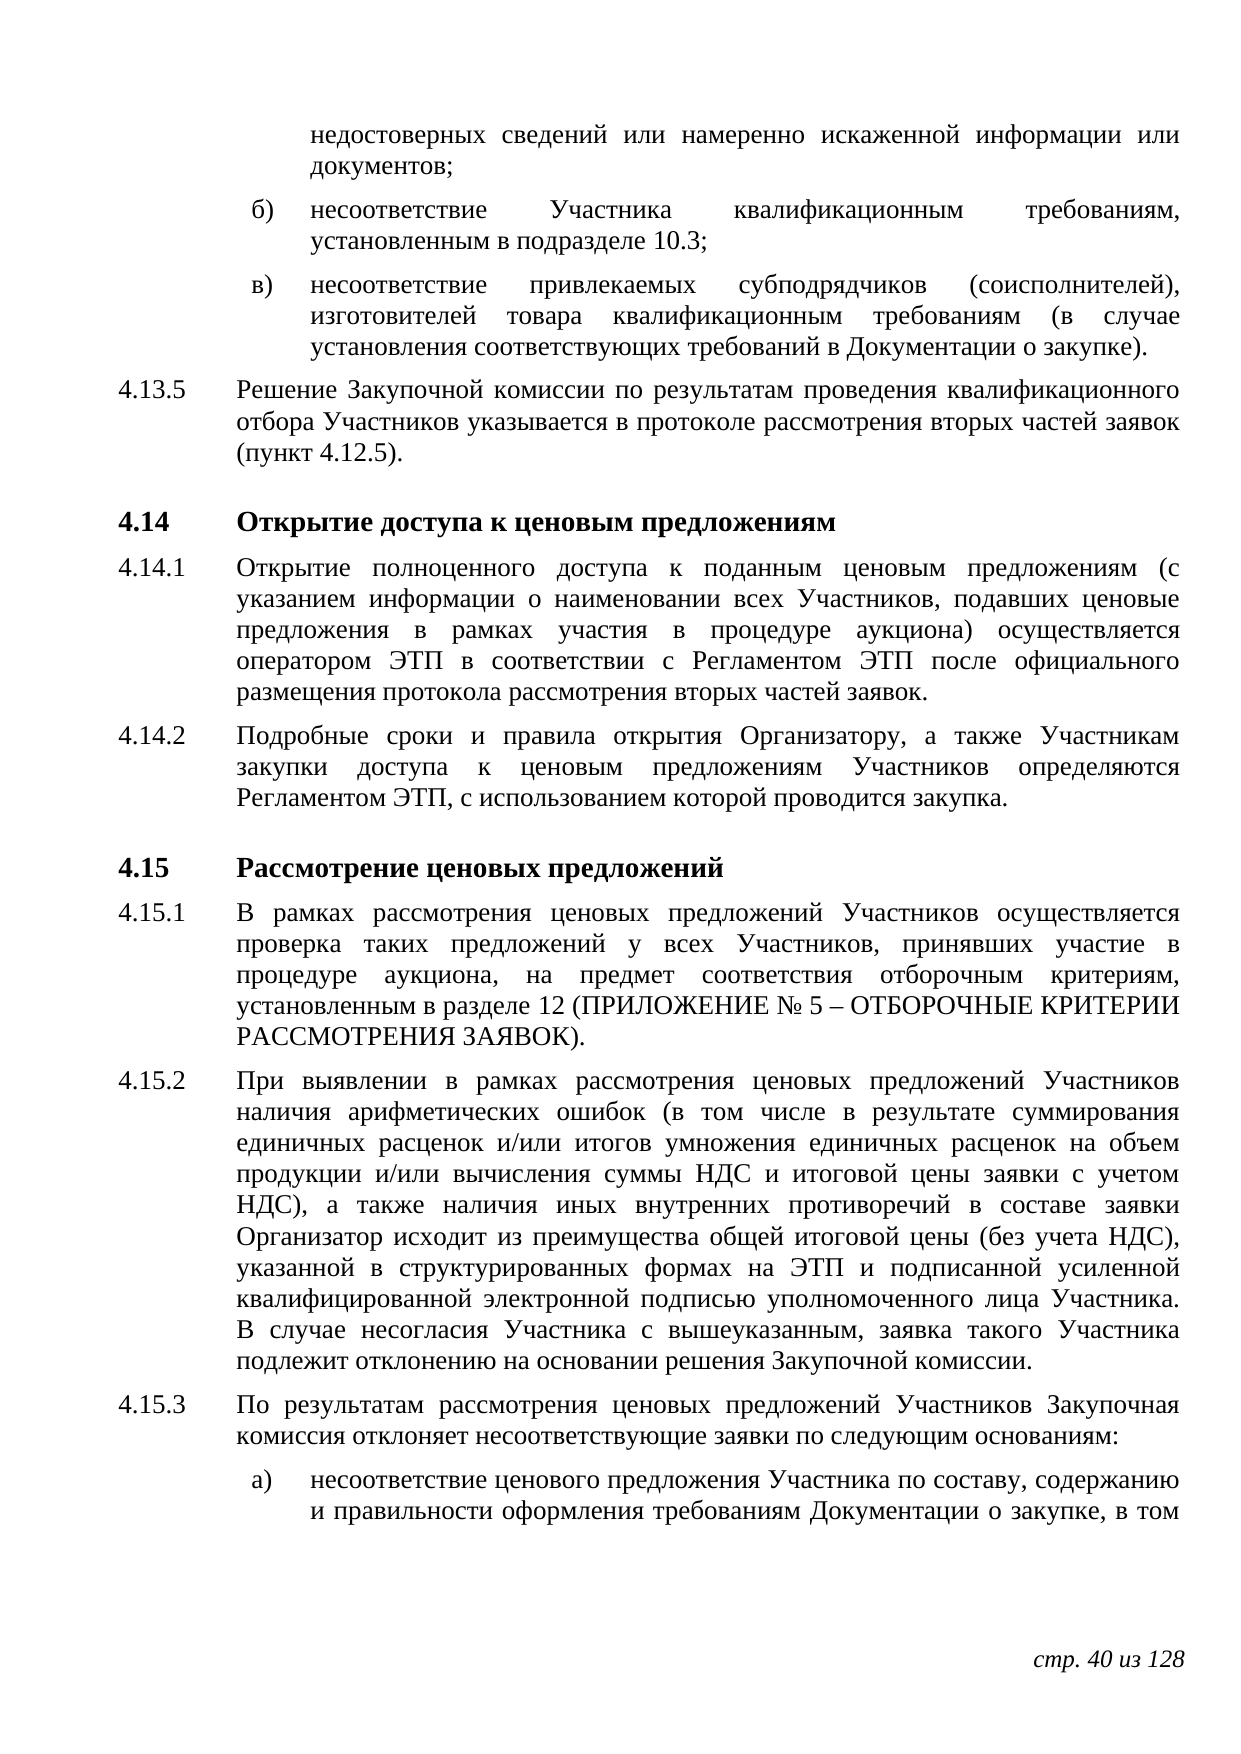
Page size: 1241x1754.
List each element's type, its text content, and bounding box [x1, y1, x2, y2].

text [251, 1463, 1181, 1556]
subtitle Рассмотрение ценовых предложений [118, 850, 1181, 883]
text По результатам рассмотрения ценовых предложений Участников Закупочная комиссия отклоняет несоответствующие заявки по следующим основаниям: [118, 1388, 1181, 1450]
text Решение Закупочной комиссии по результатам проведения квалификационного отбора Участников указывается в протоколе рассмотрения вторых частей заявок (пункт 4.12.5). [118, 374, 1181, 467]
text Подробные сроки и правила открытия Организатору, а также Участникам закупки доступа к ценовым предложениям Участников определяются Регламентом ЭТП, с использованием которой проводится закупка. [118, 719, 1181, 812]
text несоответствие привлекаемых субподрядчиков (соисполнителей), изготовителей товара квалификационным требованиям (в случае установления соответствующих требований в Документации о закупке). [251, 268, 1181, 361]
text несоответствие Участника квалификационным требованиям, установленным в подразделе 10.3; [251, 193, 1181, 255]
text При выявлении в рамках рассмотрения ценовых предложений Участников наличия арифметических ошибок (в том числе в результате суммирования единичных расценок и/или итогов умножения единичных расценок на объем продукции и/или вычисления суммы НДС и итоговой цены заявки с учетом НДС), а также наличия иных внутренних противоречий в составе заявки Организатор исходит из преимущества общей итоговой цены (без учета НДС), указанной в структурированных формах на ЭТП и подписанной усиленной квалифицированной электронной подписью уполномоченного лица Участника. В случае несогласия Участника с вышеуказанным, заявка такого Участника подлежит отклонению на основании решения Закупочной комиссии. [118, 1064, 1181, 1376]
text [251, 118, 1181, 180]
text В рамках рассмотрения ценовых предложений Участников осуществляется проверка таких предложений у всех Участников, принявших участие в процедуре аукциона, на предмет соответствия отборочным критериям, установленным в разделе 12 (ПРИЛОЖЕНИЕ № 5 – ОТБОРОЧНЫЕ КРИТЕРИИ РАССМОТРЕНИЯ ЗАЯВОК). [118, 896, 1181, 1052]
subtitle Открытие доступа к ценовым предложениям [118, 504, 1181, 538]
text Открытие полноценного доступа к поданным ценовым предложениям (с указанием информации о наименовании всех Участников, подавших ценовые предложения в рамках участия в процедуре аукциона) осуществляется оператором ЭТП в соответствии с Регламентом ЭТП после официального размещения протокола рассмотрения вторых частей заявок. [118, 551, 1181, 706]
